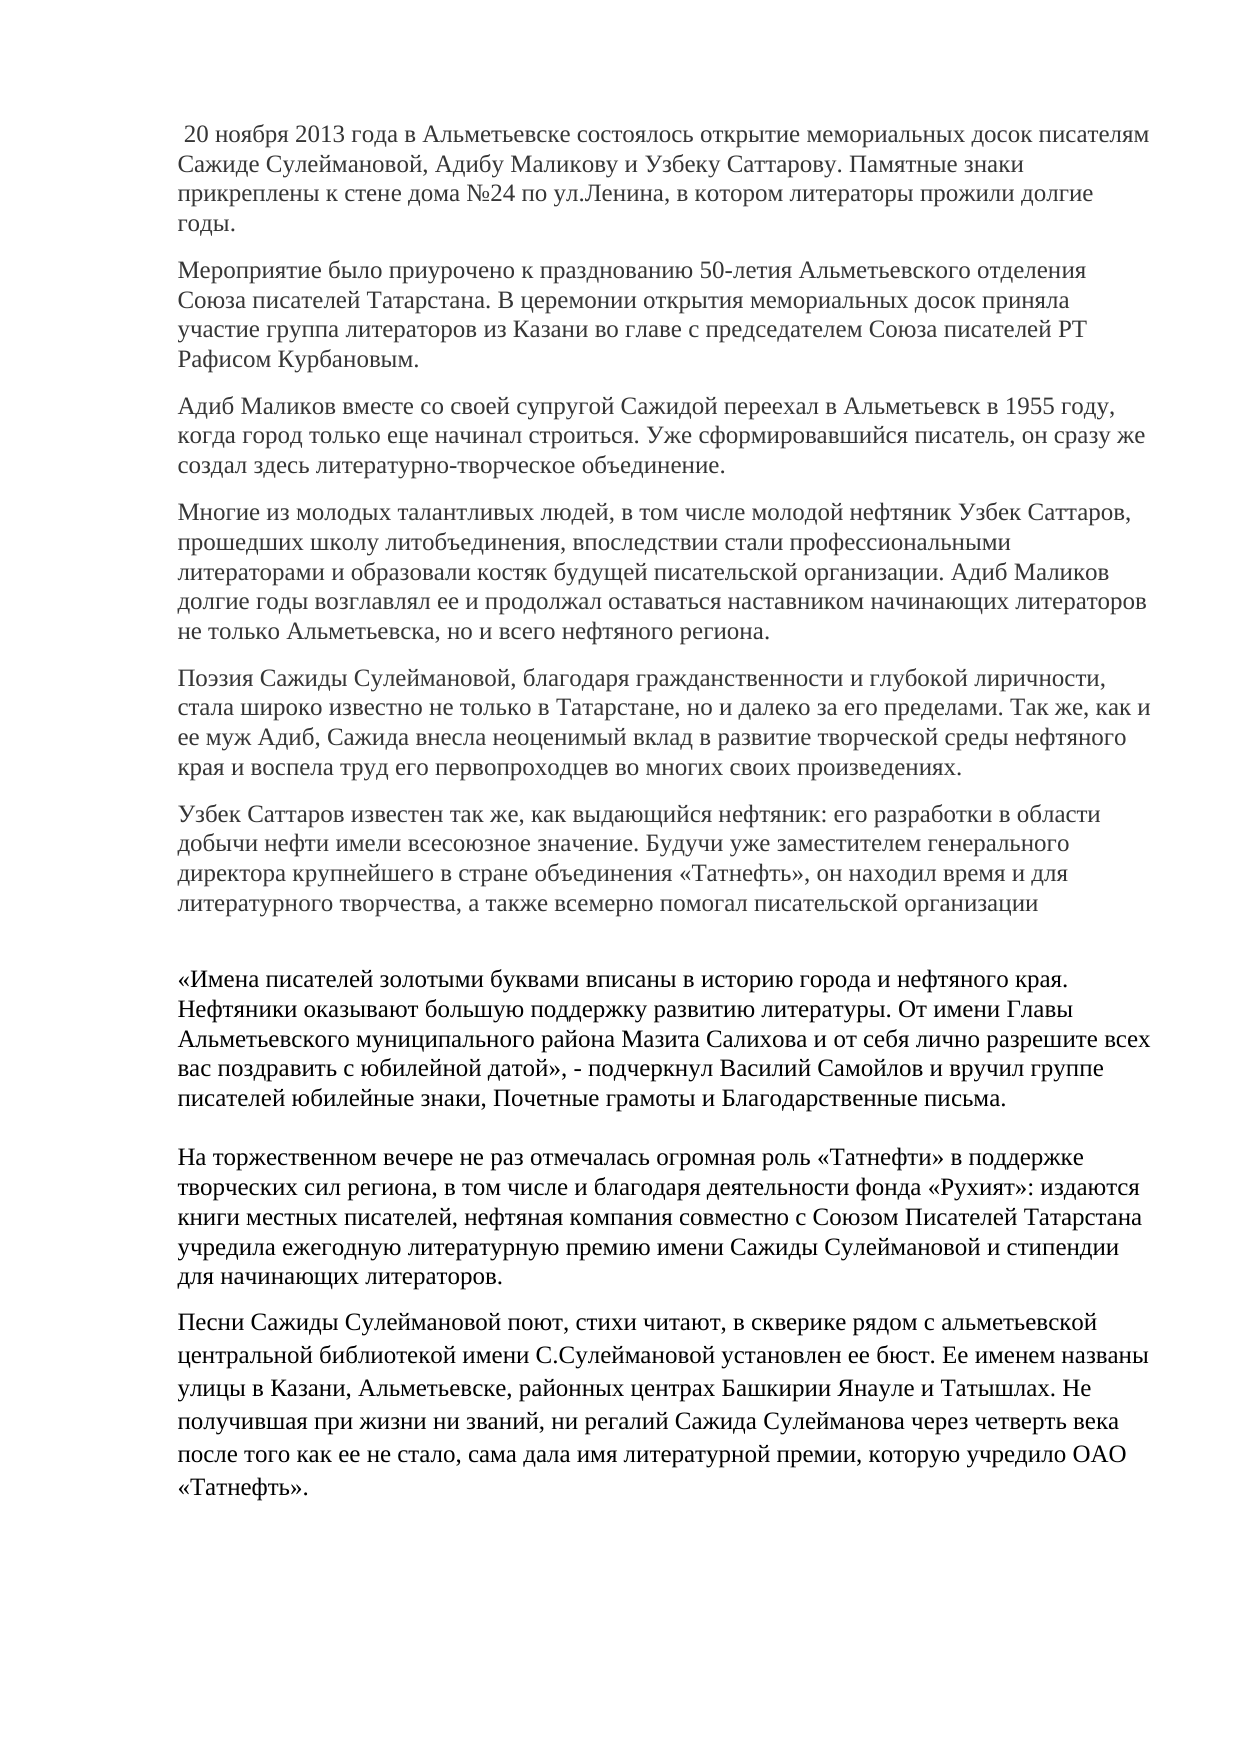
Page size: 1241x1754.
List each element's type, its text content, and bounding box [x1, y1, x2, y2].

text «Имена писателей золотыми буквами вписаны в историю города и нефтяного края. Нефтяники оказывают большую поддержку развитию литературы. От имени Главы Альметьевского муниципального района Мазита Салихова и от себя лично разрешите всех вас поздравить с юбилейной датой», - подчеркнул Василий Самойлов и вручил группе писателей юбилейные знаки, Почетные грамоты и Благодарственные письма. На торжественном вечере не раз отмечалась огромная роль «Татнефти» в поддержке творческих сил региона, в том числе и благодаря деятельности фонда «Рухият»: издаются книги местных писателей, нефтяная компания совместно с Союзом Писателей Татарстана учредила ежегодную литературную премию имени Сажиды Сулеймановой и стипендии для начинающих литераторов. [177, 934, 1152, 1290]
text Мероприятие было приурочено к празднованию 50-летия Альметьевского отделения Союза писателей Татарстана. В церемонии открытия мемориальных досок приняла участие группа литераторов из Казани во главе с председателем Союза писателей РТ Рафисом Курбановым. [177, 254, 1152, 373]
text Адиб Маликов вместе со своей супругой Сажидой переехал в Альметьевск в 1955 году, когда город только еще начинал строиться. Уже сформировавшийся писатель, он сразу же создал здесь литературно-творческое объединение. [177, 390, 1152, 479]
text Поэзия Сажиды Сулеймановой, благодаря гражданственности и глубокой лиричности, стала широко известно не только в Татарстане, но и далеко за его пределами. Так же, как и ее муж Адиб, Сажида внесла неоценимый вклад в развитие творческой среды нефтяного края и воспела труд его первопроходцев во многих своих произведениях. [177, 662, 1152, 781]
text Узбек Саттаров известен так же, как выдающийся нефтяник: его разработки в области добычи нефти имели всесоюзное значение. Будучи уже заместителем генерального директора крупнейшего в стране объединения «Татнефть», он находил время и для литературного творчества, а также всемерно помогал писательской организации [177, 798, 1152, 917]
text Песни Сажиды Сулеймановой поют, стихи читают, в скверике рядом с альметьевской центральной библиотекой имени С.Сулеймановой установлен ее бюст. Ее именем названы улицы в Казани, Альметьевске, районных центрах Башкирии Янауле и Татышлах. Не получившая при жизни ни званий, ни регалий Сажида Сулейманова через четверть века после того как ее не стало, сама дала имя литературной премии, которую учредило ОАО «Татнефть». [177, 1307, 1152, 1501]
text Многие из молодых талантливых людей, в том числе молодой нефтяник Узбек Саттаров, прошедших школу литобъединения, впоследствии стали профессиональными литераторами и образовали костяк будущей писательской организации. Адиб Маликов долгие годы возглавлял ее и продолжал оставаться наставником начинающих литераторов не только Альметьевска, но и всего нефтяного региона. [177, 496, 1152, 645]
text 20 ноября 2013 года в Альметьевске состоялось открытие мемориальных досок писателям Сажиде Сулеймановой, Адибу Маликову и Узбеку Саттарову. Памятные знаки прикреплены к стене дома №24 по ул.Ленина, в котором литераторы прожили долгие годы. [177, 118, 1152, 237]
